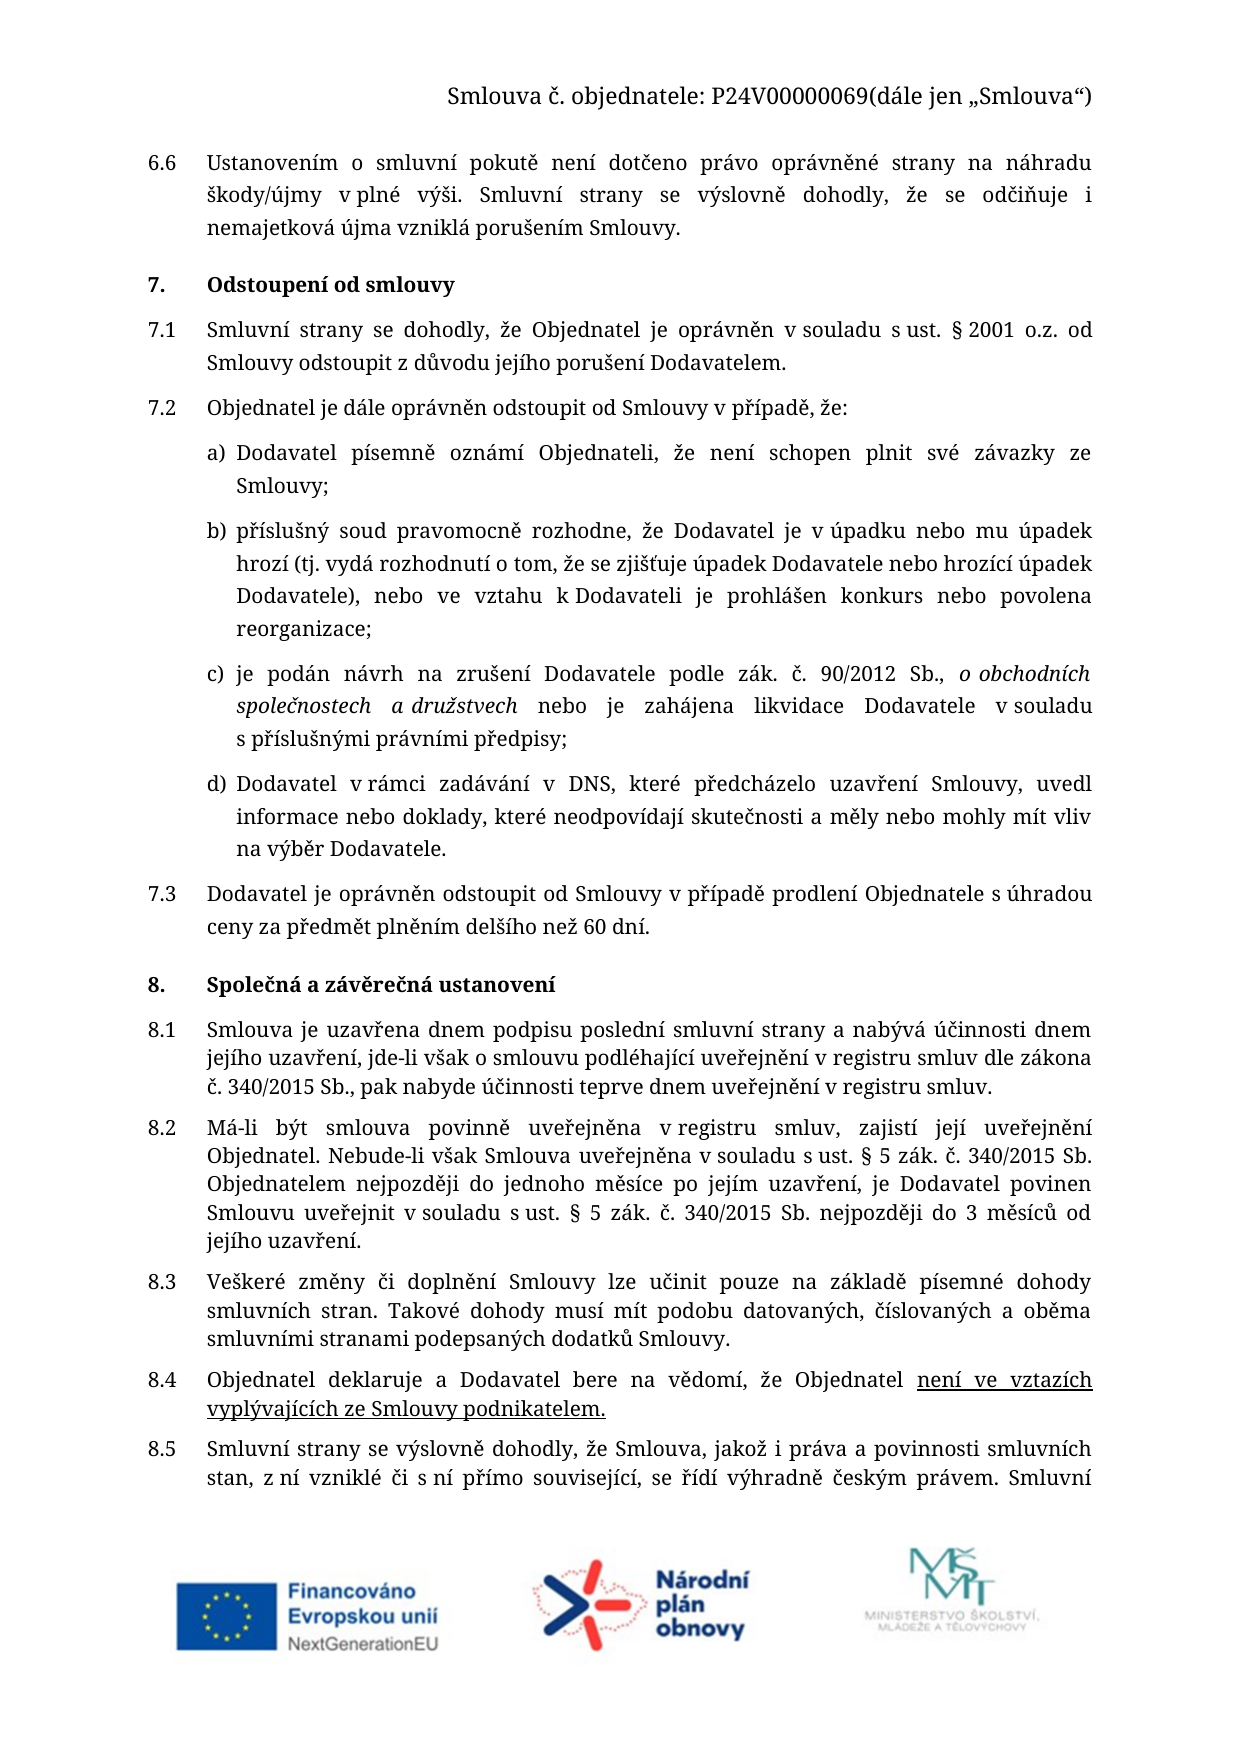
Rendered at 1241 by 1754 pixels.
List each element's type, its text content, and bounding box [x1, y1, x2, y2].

list Společná a závěrečná ustanovení [148, 970, 1093, 998]
list Odstoupení od smlouvy [148, 270, 1093, 299]
list Ustanovením o smluvní pokutě není dotčeno právo oprávněné strany na náhradu škody/újmy v plné výši. Smluvní strany se výslovně dohodly, že se odčiňuje i nemajetková újma vzniklá porušením Smlouvy. [148, 148, 1093, 241]
list Dodavatel je oprávněn odstoupit od Smlouvy v případě prodlení Objednatele s úhradou ceny za předmět plněním delšího než 60 dní. [148, 879, 1093, 941]
list příslušný soud pravomocně rozhodne, že Dodavatel je v úpadku nebo mu úpadek hrozí (tj. vydá rozhodnutí o tom, že se zjišťuje úpadek Dodavatele nebo hrozící úpadek Dodavatele), nebo ve vztahu k Dodavateli je prohlášen konkurs nebo povolena reorganizace; [207, 516, 1093, 642]
list Objednatel je dále oprávněn odstoupit od Smlouvy v případě, že: [148, 393, 1093, 422]
list Veškeré změny či doplnění Smlouvy lze učinit pouze na základě písemné dohody smluvních stran. Takové dohody musí mít podobu datovaných, číslovaných a oběma smluvními stranami podepsaných dodatků Smlouvy. [148, 1267, 1093, 1353]
list Objednatel deklaruje a Dodavatel bere na vědomí, že Objednatel není ve vztazích vyplývajících ze Smlouvy podnikatelem. [148, 1365, 1093, 1422]
list Má-li být smlouva povinně uveřejněna v registru smluv, zajistí její uveřejnění Objednatel. Nebude-li však Smlouva uveřejněna v souladu s ust. § 5 zák. č. 340/2015 Sb. Objednatelem nejpozději do jednoho měsíce po jejím uzavření, je Dodavatel povinen Smlouvu uveřejnit v souladu s ust. § 5 zák. č. 340/2015 Sb. nejpozději do 3 měsíců od jejího uzavření. [148, 1113, 1093, 1255]
list Dodavatel v rámci zadávání v DNS, které předcházelo uzavření Smlouvy, uvedl informace nebo doklady, které neodpovídají skutečnosti a měly nebo mohly mít vliv na výběr Dodavatele. [207, 769, 1093, 863]
list je podán návrh na zrušení Dodavatele podle zák. č. 90/2012 Sb., o obchodních společnostech a družstvech nebo je zahájena likvidace Dodavatele v souladu s příslušnými právními předpisy; [207, 659, 1093, 753]
picture [147, 1500, 1093, 1678]
list Smlouva je uzavřena dnem podpisu poslední smluvní strany a nabývá účinnosti dnem jejího uzavření, jde-li však o smlouvu podléhající uveřejnění v registru smluv dle zákona č. 340/2015 Sb., pak nabyde účinnosti teprve dnem uveřejnění v registru smluv. [148, 1015, 1093, 1100]
list Dodavatel písemně oznámí Objednateli, že není schopen plnit své závazky ze Smlouvy; [207, 438, 1093, 499]
list Smluvní strany se dohodly, že Objednatel je oprávněn v souladu s ust. § 2001 o.z. od Smlouvy odstoupit z důvodu jejího porušení Dodavatelem. [148, 316, 1093, 377]
